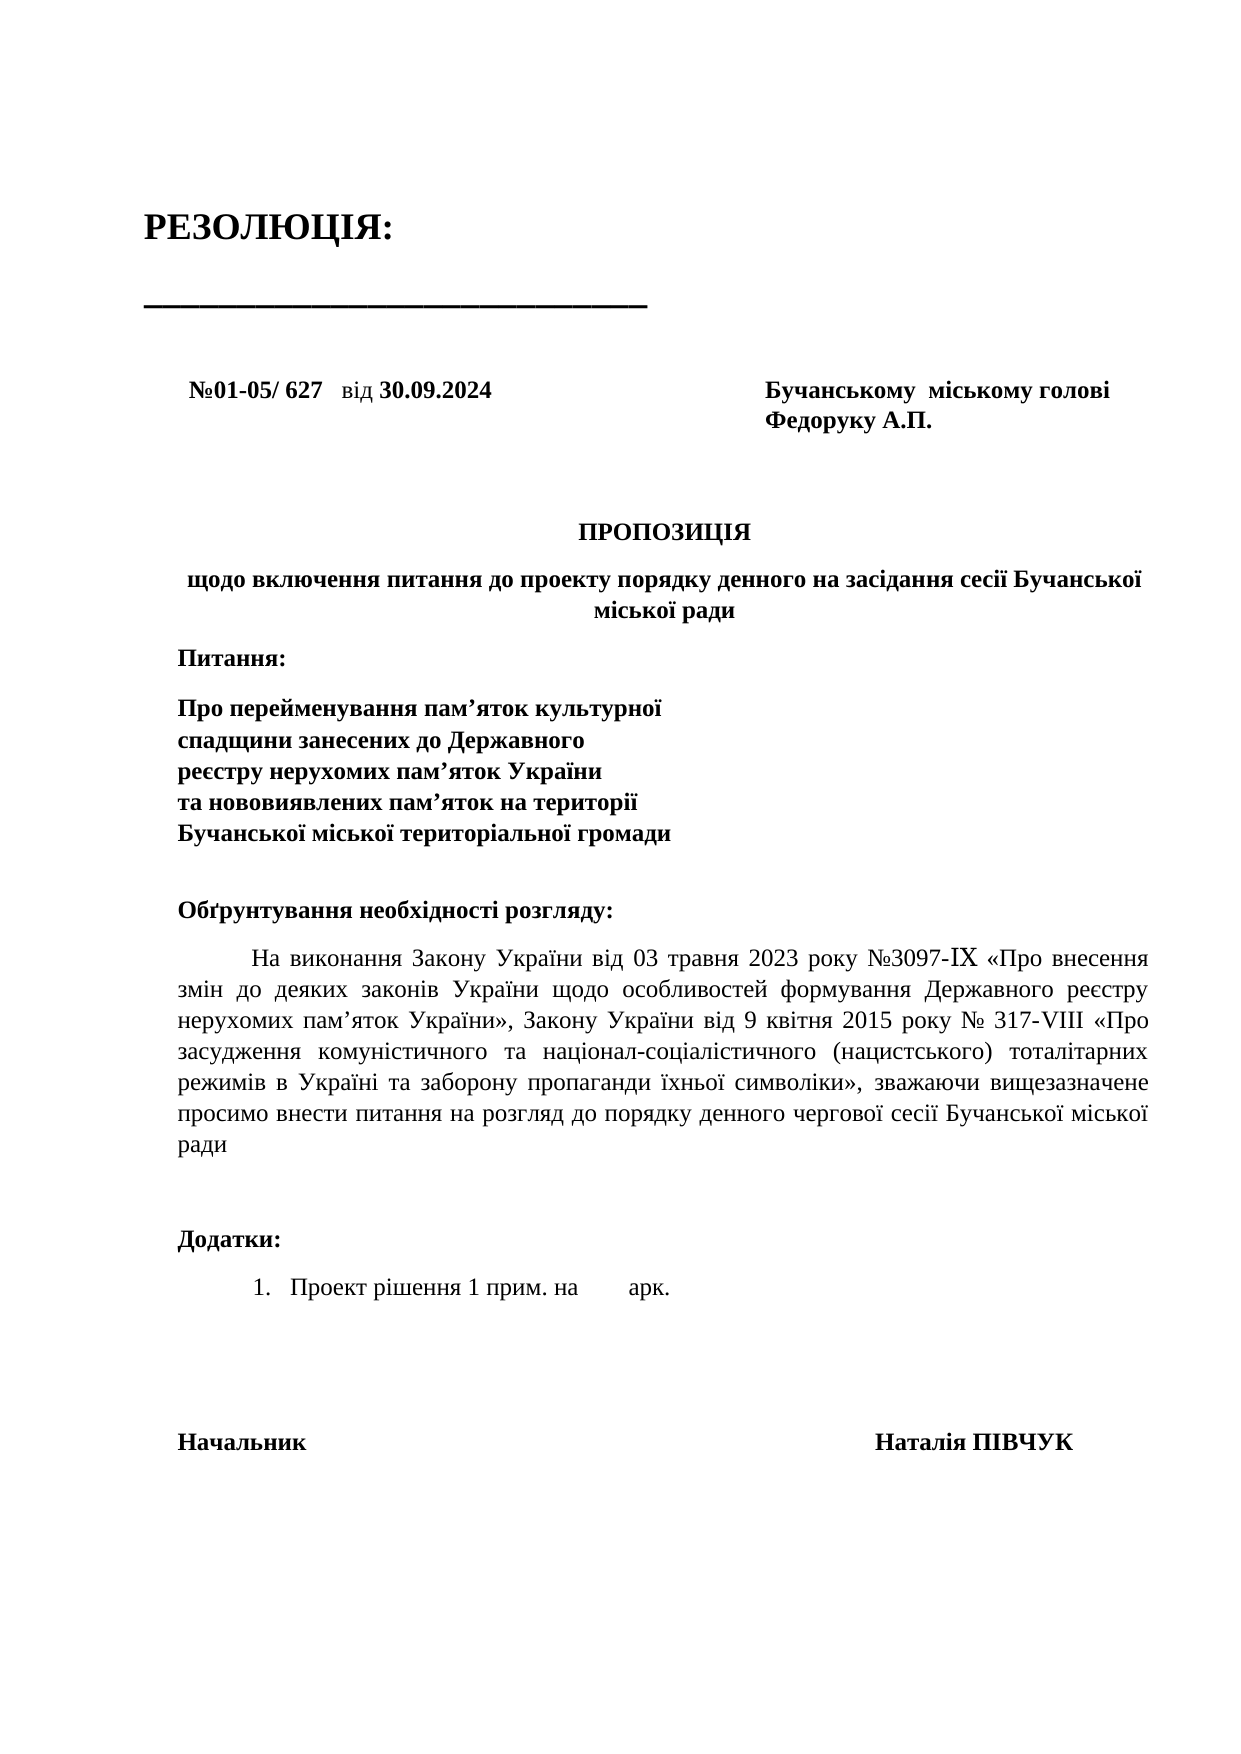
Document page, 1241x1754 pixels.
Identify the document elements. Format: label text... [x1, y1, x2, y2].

text ПРОПОЗИЦІЯ [177, 517, 1152, 546]
text Питання: [177, 643, 1149, 672]
text спадщини занесених до Державного [177, 722, 1152, 753]
text та нововиявлених пам’яток на території [177, 785, 1152, 816]
text На виконання Закону України від 03 травня 2023 року №3097-ⅠⅩ «Про внесення змін до деяких законів України щодо особливостей формування Державного реєстру нерухомих пам’яток України», Закону України від 9 квітня 2015 року № 317-VIII «Про засудження комуністичного та націонал-соціалістичного (нацистського) тоталітарних режимів в Україні та заборону пропаганди їхньої символіки», зважаючи вищезазначене просимо внести питання на розгляд до порядку денного чергової сесії Бучанської міської ради [177, 943, 1149, 1158]
table_header Бучанському міському голові Федоруку А.П. [750, 375, 1207, 469]
list Проект рішення 1 прим. на арк. [252, 1272, 1149, 1301]
text щодо включення питання до проекту порядку денного на засідання сесії Бучанської міської ради [177, 564, 1152, 624]
text реєстру нерухомих пам’яток України [177, 753, 1152, 785]
text Про перейменування пам’яток культурної [177, 691, 1152, 722]
text Обґрунтування необхідності розгляду: [177, 895, 1149, 924]
text Начальник Наталія ПІВЧУК [177, 1427, 1152, 1456]
text Бучанської міської територіальної громади [177, 816, 1152, 847]
table_header №01-05/ 627 від 30.09.2024 [177, 375, 749, 469]
text Додатки: [177, 1224, 1149, 1253]
